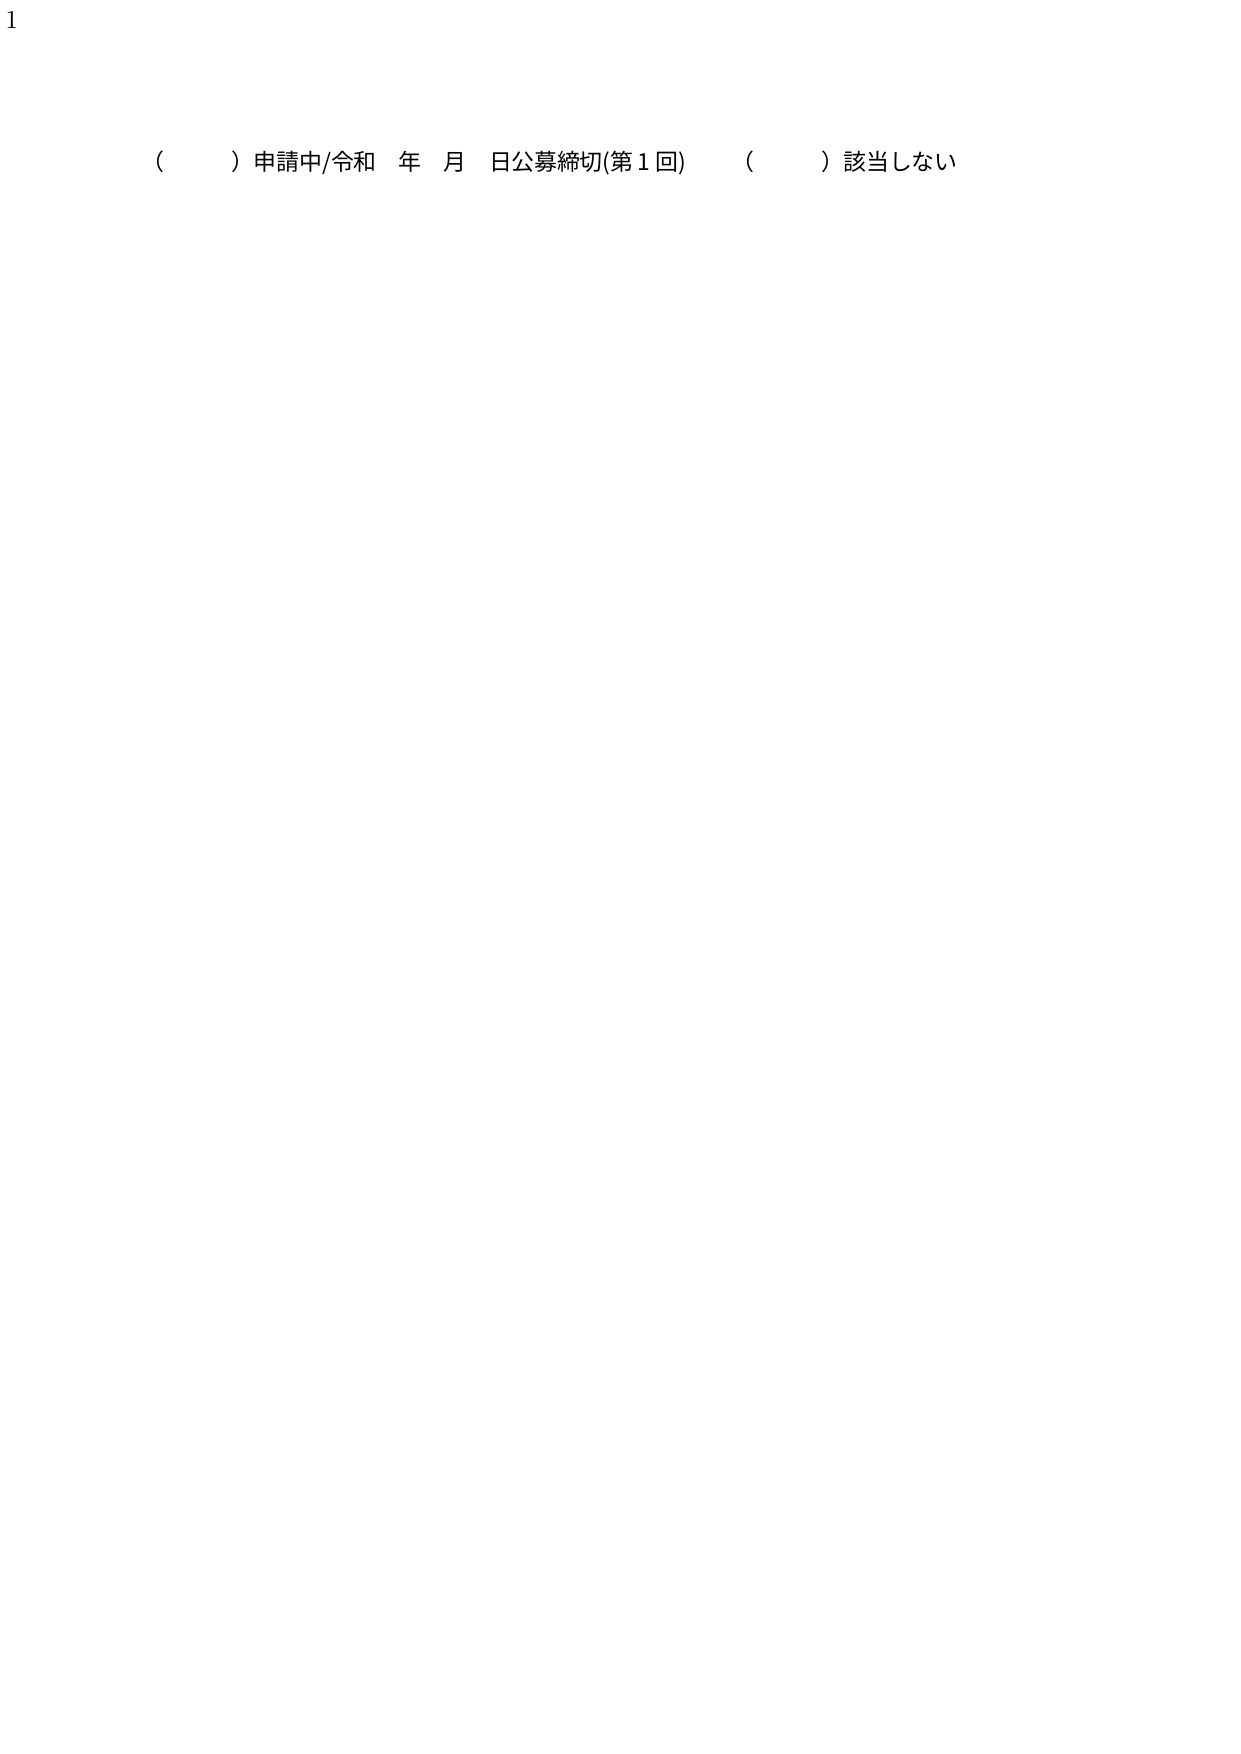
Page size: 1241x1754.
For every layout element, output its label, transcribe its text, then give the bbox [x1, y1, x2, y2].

text （ ）申請中/令和 年 月 日公募締切(第1回) （ ）該当しない [118, 144, 1196, 177]
